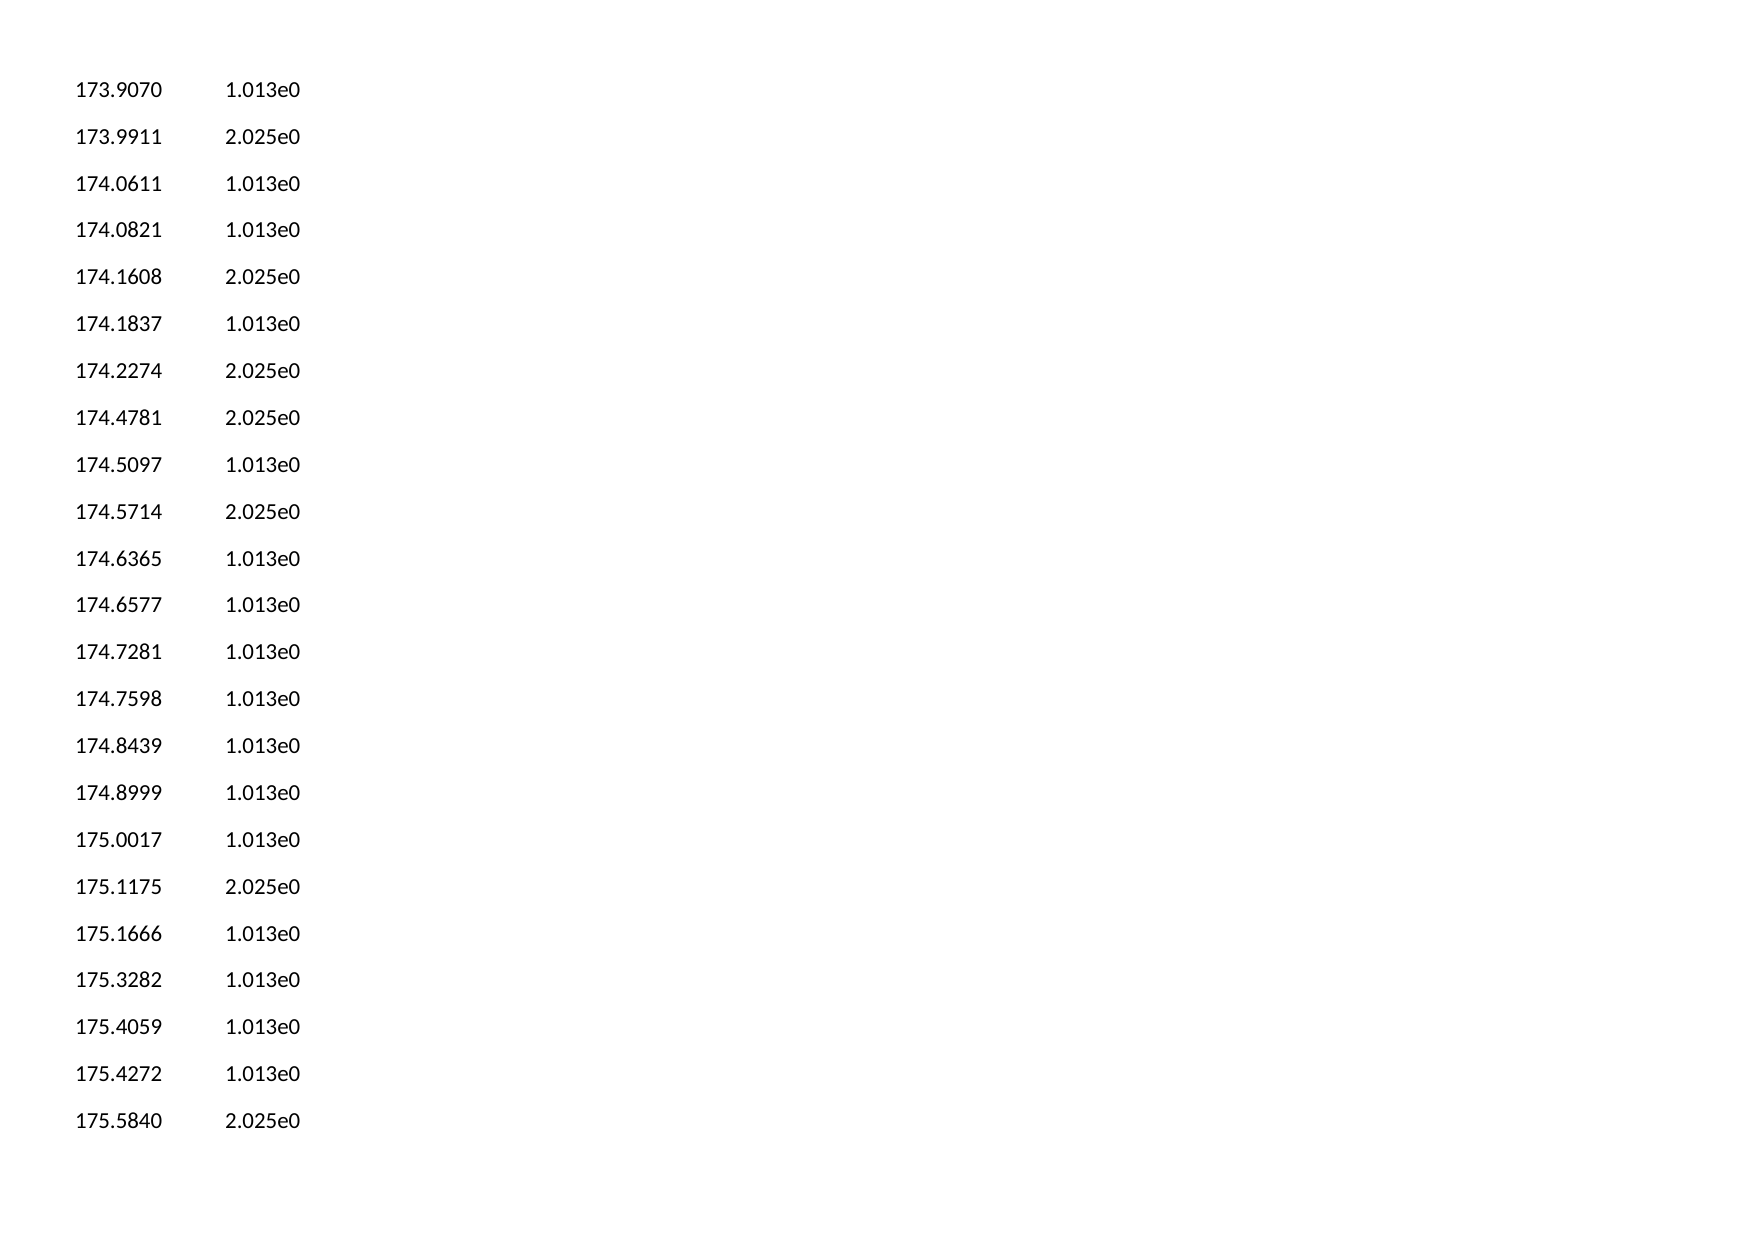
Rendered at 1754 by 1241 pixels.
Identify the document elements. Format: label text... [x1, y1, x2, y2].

text 174.1837 1.013e0 [75, 309, 1679, 337]
text 174.5714 2.025e0 [75, 497, 1679, 525]
text 174.6365 1.013e0 [75, 544, 1679, 572]
text 175.4272 1.013e0 [75, 1059, 1679, 1087]
text 174.1608 2.025e0 [75, 262, 1679, 291]
text 174.4781 2.025e0 [75, 403, 1679, 431]
text 175.4059 1.013e0 [75, 1012, 1679, 1041]
text 174.6577 1.013e0 [75, 591, 1679, 619]
text 175.0017 1.013e0 [75, 825, 1679, 853]
text 175.1175 2.025e0 [75, 872, 1679, 900]
text 174.8439 1.013e0 [75, 731, 1679, 759]
text 175.3282 1.013e0 [75, 966, 1679, 994]
text 174.5097 1.013e0 [75, 450, 1679, 478]
text 175.1666 1.013e0 [75, 919, 1679, 947]
text 173.9070 1.013e0 [75, 75, 1679, 103]
text 173.9911 2.025e0 [75, 122, 1679, 150]
text 174.7281 1.013e0 [75, 637, 1679, 666]
text 174.7598 1.013e0 [75, 684, 1679, 712]
text 174.8999 1.013e0 [75, 778, 1679, 806]
text 174.2274 2.025e0 [75, 356, 1679, 384]
text 175.5840 2.025e0 [75, 1106, 1679, 1134]
text 174.0611 1.013e0 [75, 169, 1679, 197]
text 174.0821 1.013e0 [75, 216, 1679, 244]
